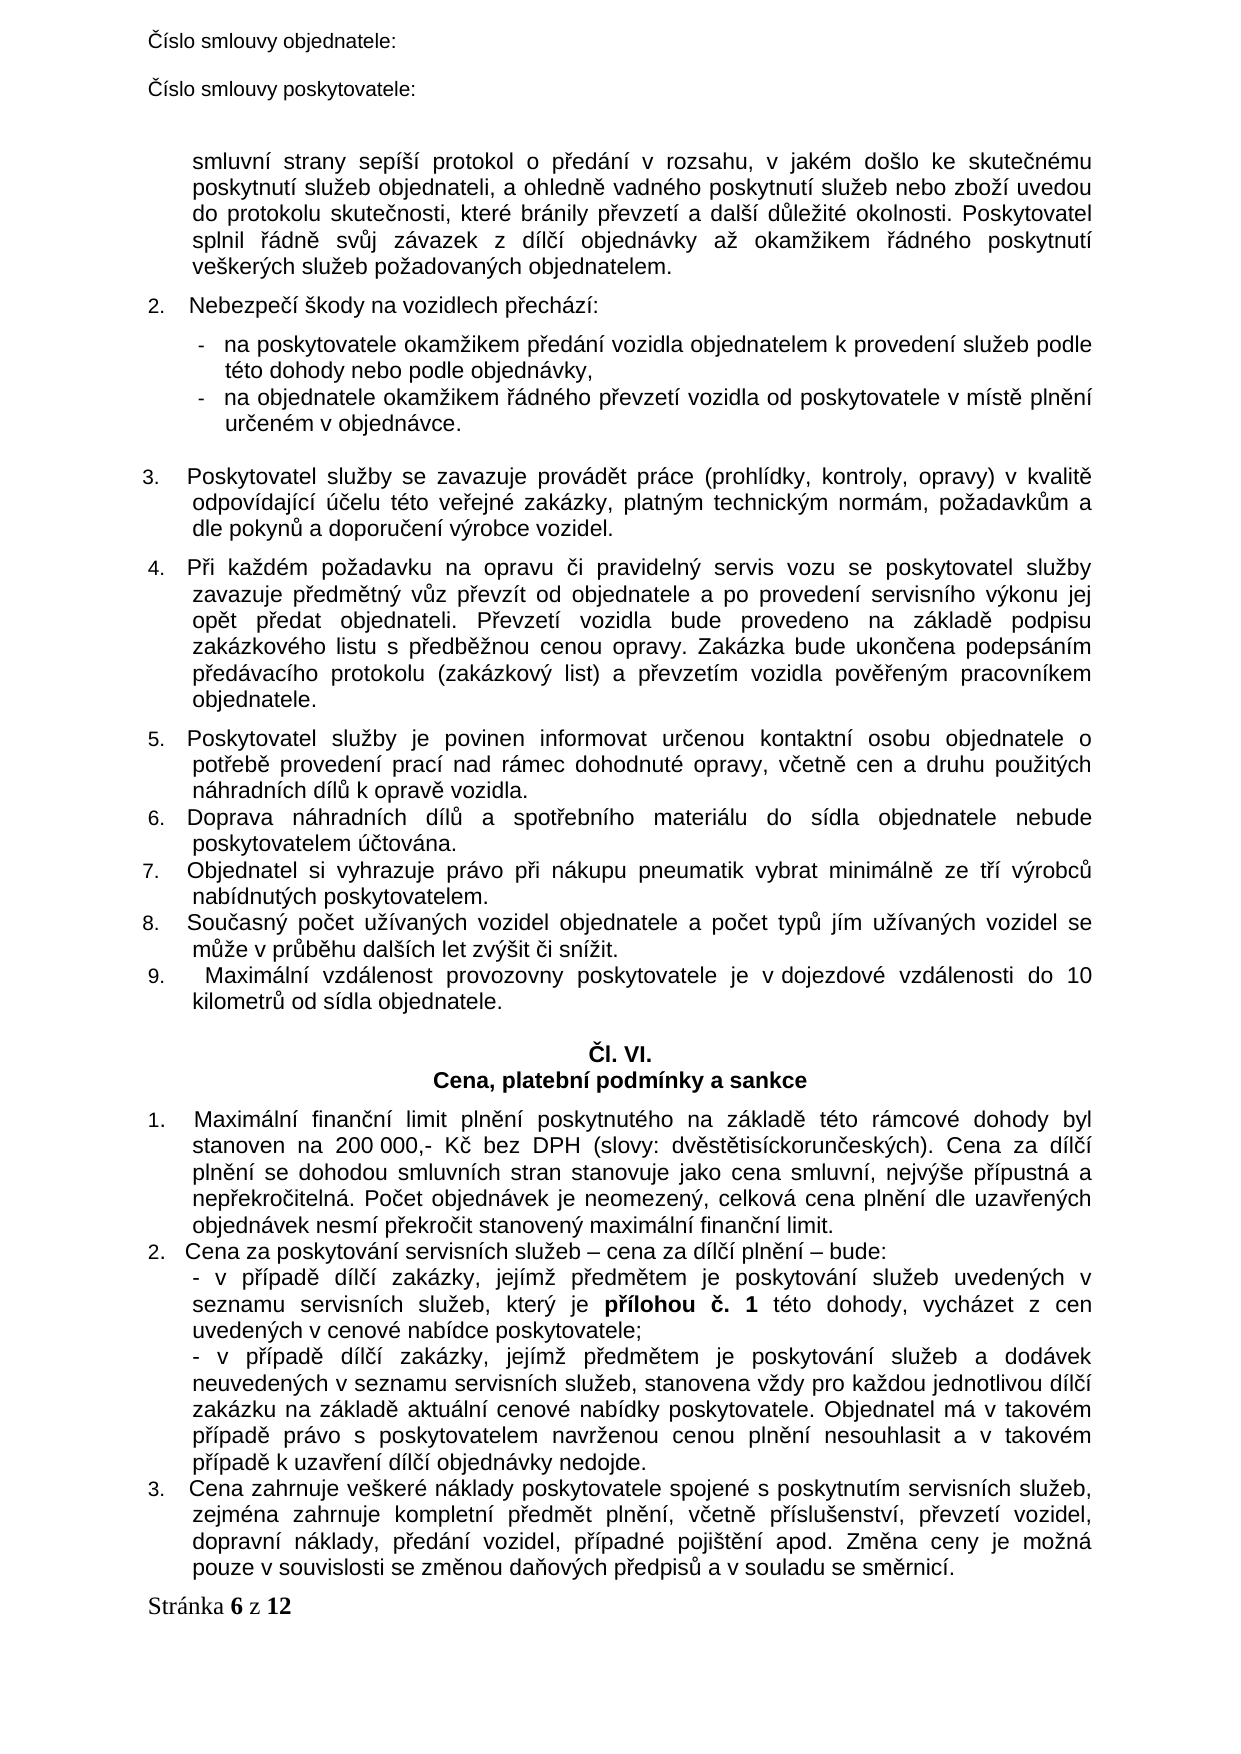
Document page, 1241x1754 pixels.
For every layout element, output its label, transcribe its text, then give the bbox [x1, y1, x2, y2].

list Při každém požadavku na opravu či pravidelný servis vozu se poskytovatel služby zavazuje předmětný vůz převzít od objednatele a po provedení servisního výkonu jej opět předat objednateli. Převzetí vozidla bude provedeno na základě podpisu zakázkového listu s předběžnou cenou opravy. Zakázka bude ukončena podepsáním předávacího protokolu (zakázkový list) a převzetím vozidla pověřeným pracovníkem objednatele. [148, 554, 1092, 712]
text 2. Cena za poskytování servisních služeb – cena za dílčí plnění – bude: [148, 1238, 1092, 1264]
list Současný počet užívaných vozidel objednatele a počet typů jím užívaných vozidel se může v průběhu dalších let zvýšit či snížit. [142, 909, 1092, 962]
list Poskytovatel služby je povinen informovat určenou kontaktní osobu objednatele o potřebě provedení prací nad rámec dohodnuté opravy, včetně cen a druhu použitých náhradních dílů k opravě vozidla. [148, 725, 1092, 804]
text 3. Cena zahrnuje veškeré náklady poskytovatele spojené s poskytnutím servisních služeb, zejména zahrnuje kompletní předmět plnění, včetně příslušenství, převzetí vozidel, dopravní náklady, předání vozidel, případné pojištění apod. Změna ceny je možná pouze v souvislosti se změnou daňových předpisů a v souladu se směrnicí. [148, 1475, 1092, 1581]
list na objednatele okamžikem řádného převzetí vozidla od poskytovatele v místě plnění určeném v objednávce. [198, 383, 1092, 436]
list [148, 148, 1092, 279]
list Maximální vzdálenost provozovny poskytovatele je v dojezdové vzdálenosti do 10 kilometrů od sídla objednatele. [148, 962, 1092, 1015]
text - v případě dílčí zakázky, jejímž předmětem je poskytování služeb a dodávek neuvedených v seznamu servisních služeb, stanovena vždy pro každou jednotlivou dílčí zakázku na základě aktuální cenové nabídky poskytovatele. Objednatel má v takovém případě právo s poskytovatelem navrženou cenou plnění nesouhlasit a v takovém případě k uzavření dílčí objednávky nedojde. [192, 1343, 1092, 1475]
list Objednatel si vyhrazuje právo při nákupu pneumatik vybrat minimálně ze tří výrobců nabídnutých poskytovatelem. [142, 857, 1092, 909]
text Cena, platební podmínky a sankce [148, 1067, 1092, 1094]
list - v případě dílčí zakázky, jejímž předmětem je poskytování služeb uvedených v seznamu servisních služeb, který je přílohou č. 1 této dohody, vycházet z cen uvedených v cenové nabídce poskytovatele; [148, 1264, 1092, 1343]
text Čl. VI. [148, 1041, 1092, 1067]
list Poskytovatel služby se zavazuje provádět práce (prohlídky, kontroly, opravy) v kvalitě odpovídající účelu této veřejné zakázky, platným technickým normám, požadavkům a dle pokynů a doporučení výrobce vozidel. [142, 463, 1092, 542]
list na poskytovatele okamžikem předání vozidla objednatelem k provedení služeb podle této dohody nebo podle objednávky, [198, 331, 1092, 383]
list Doprava náhradních dílů a spotřebního materiálu do sídla objednatele nebude poskytovatelem účtována. [148, 804, 1092, 857]
list Nebezpečí škody na vozidlech přechází: [148, 292, 1092, 318]
text 1. Maximální finanční limit plnění poskytnutého na základě této rámcové dohody byl stanoven na 200 000,- Kč bez DPH (slovy: dvěstětisíckorunčeských). Cena za dílčí plnění se dohodou smluvních stran stanovuje jako cena smluvní, nejvýše přípustná a nepřekročitelná. Počet objednávek je neomezený, celková cena plnění dle uzavřených objednávek nesmí překročit stanovený maximální finanční limit. [148, 1106, 1092, 1238]
